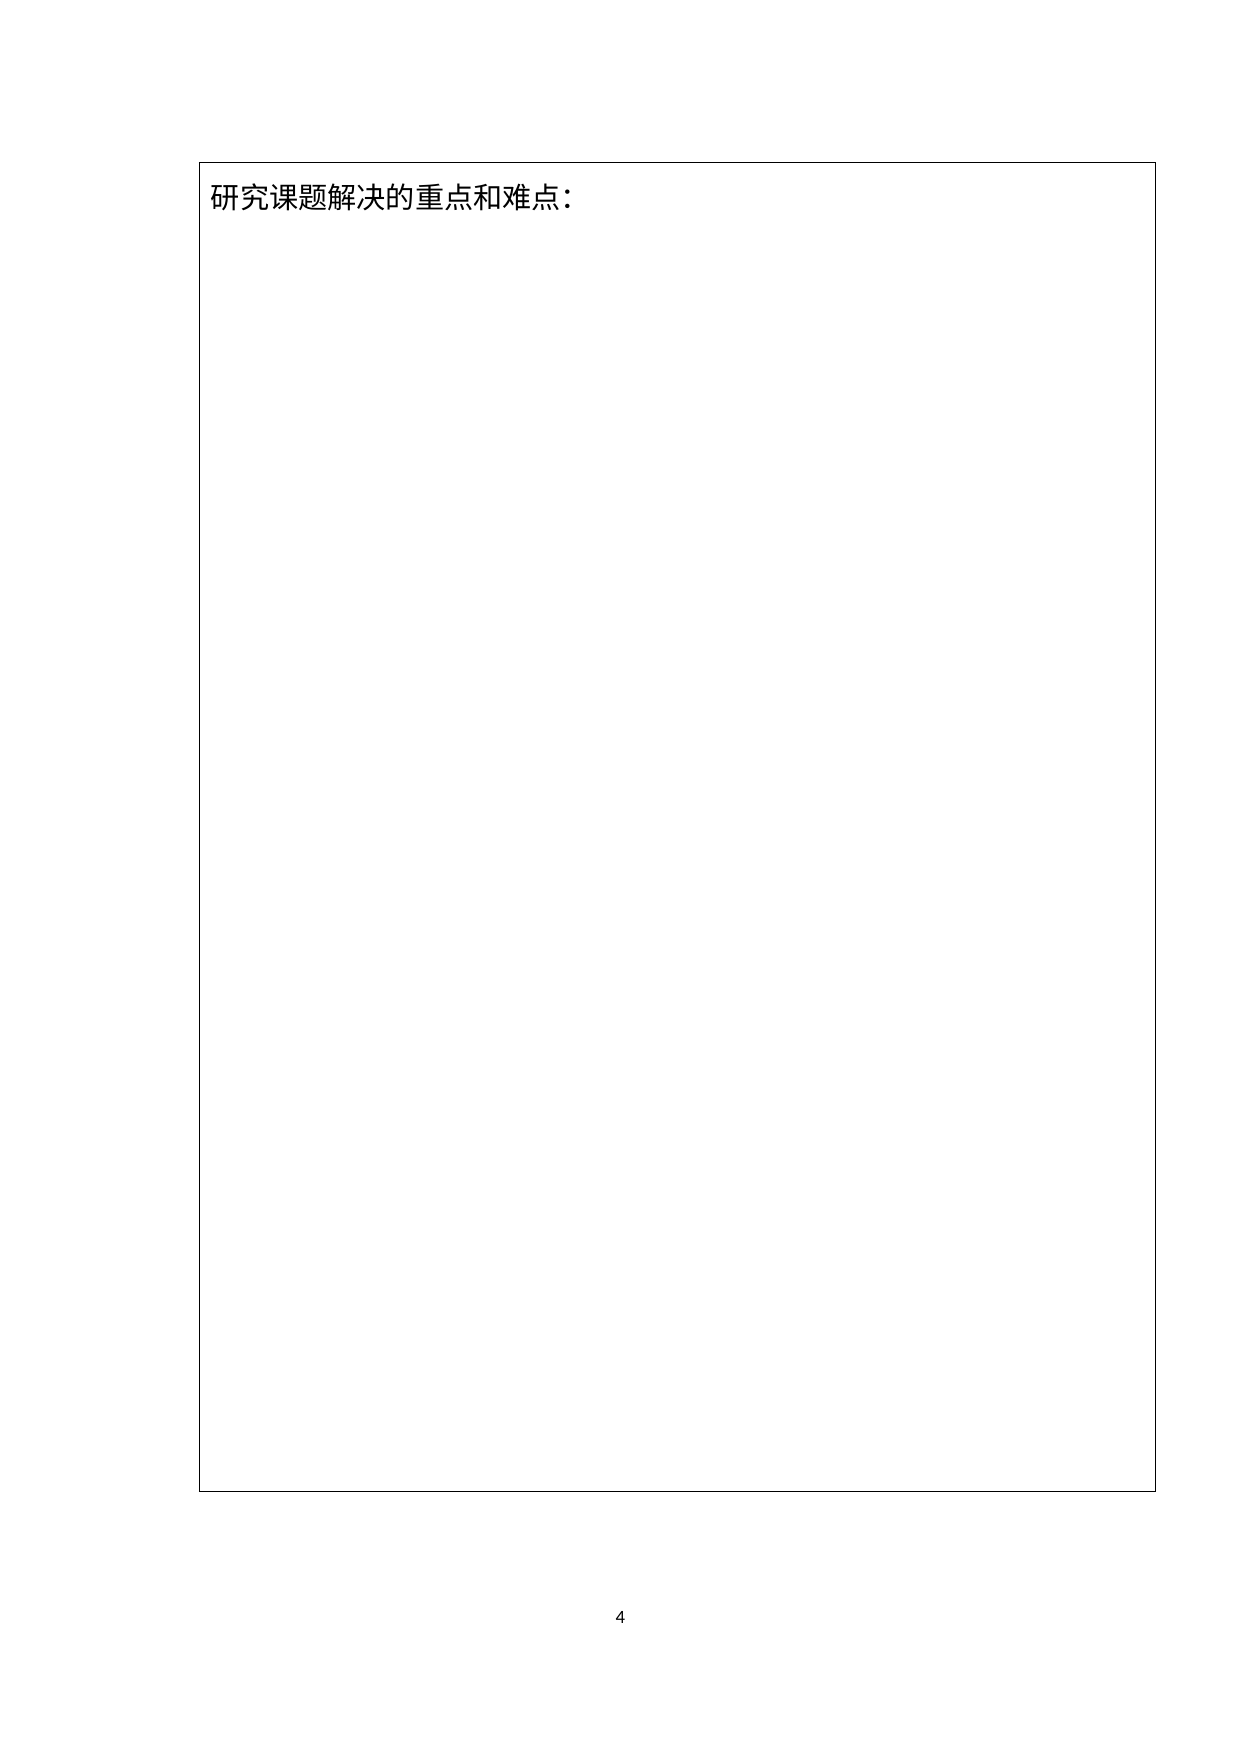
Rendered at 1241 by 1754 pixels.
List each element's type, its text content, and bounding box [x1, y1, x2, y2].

table_header 研究课题解决的重点和难点： [200, 163, 1155, 1491]
